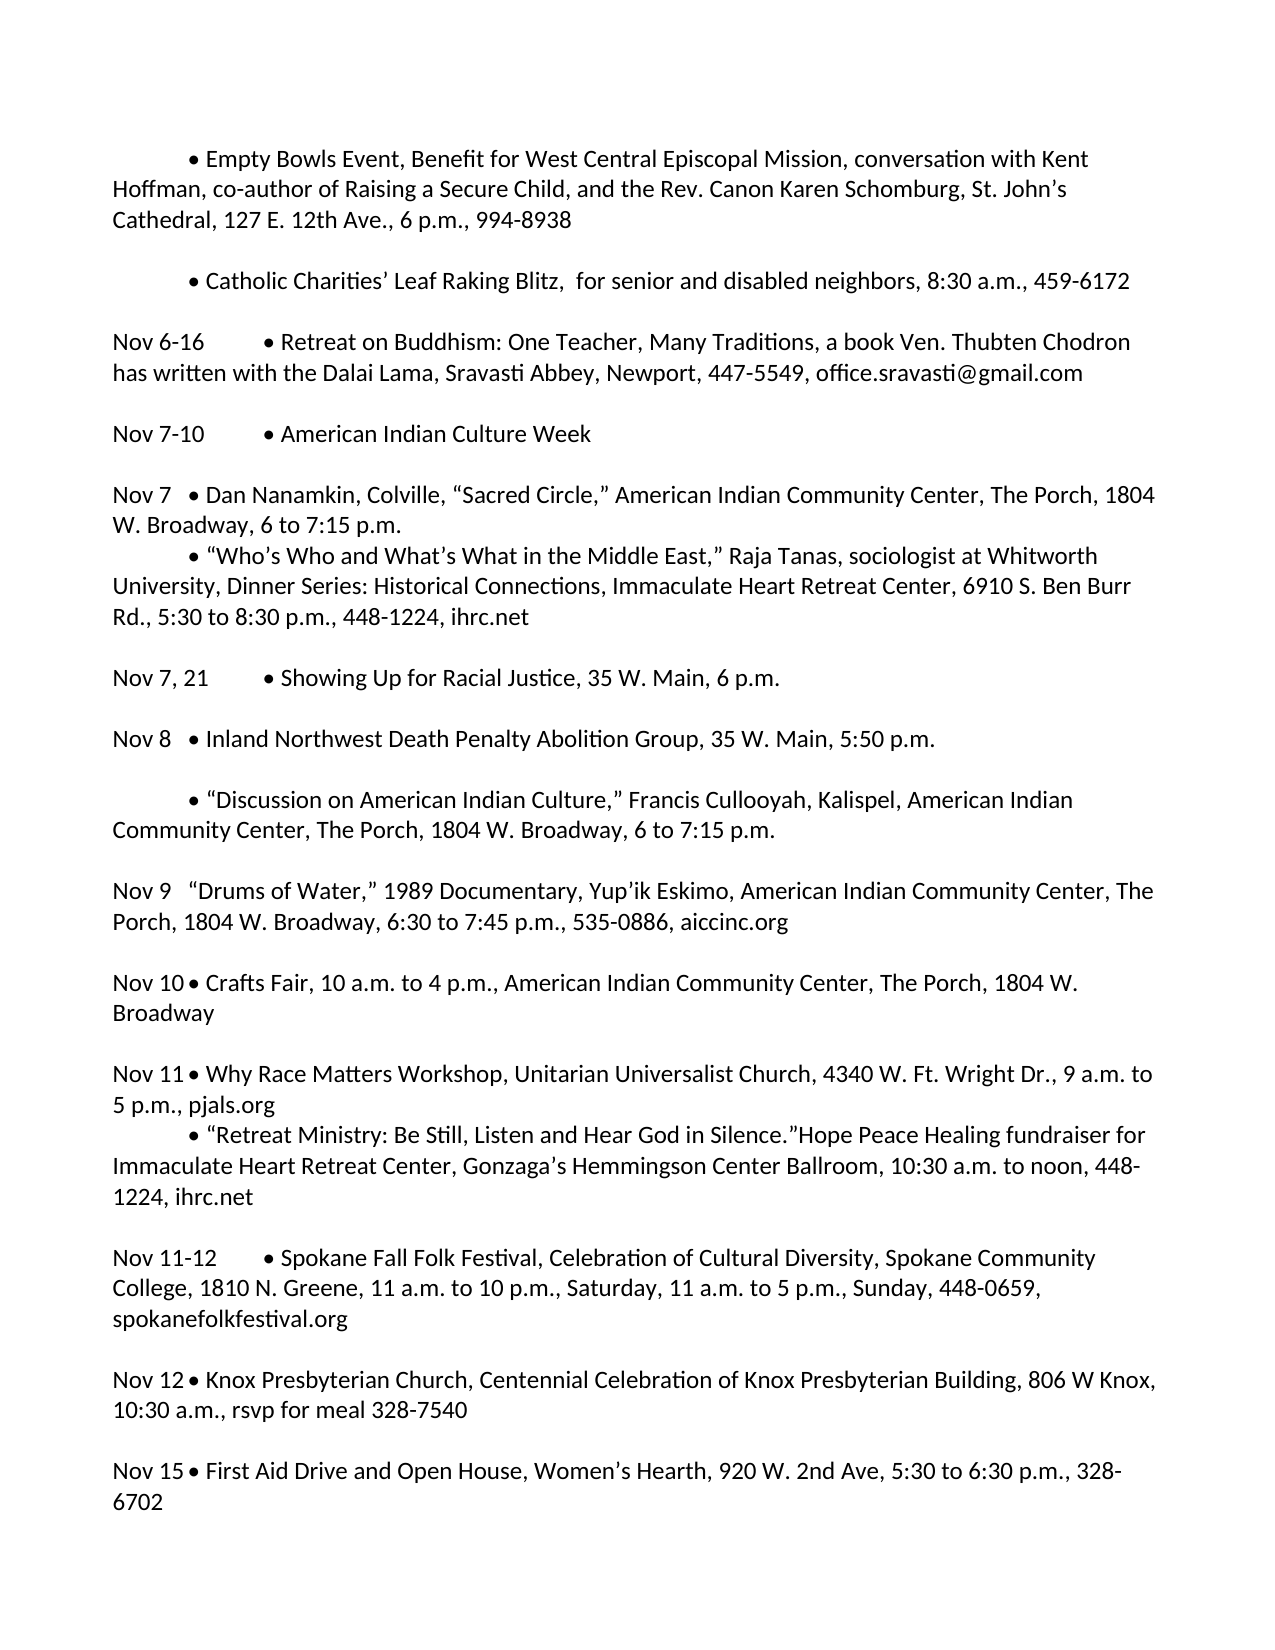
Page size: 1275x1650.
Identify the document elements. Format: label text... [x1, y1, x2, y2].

text • “Discussion on American Indian Culture,” Francis Cullooyah, Kalispel, American Indian Community Center, The Porch, 1804 W. Broadway, 6 to 7:15 p.m. [112, 784, 1162, 845]
text • “Who’s Who and What’s What in the Middle East,” Raja Tanas, sociologist at Whitworth University, Dinner Series: Historical Connections, Immaculate Heart Retreat Center, 6910 S. Ben Burr Rd., 5:30 to 8:30 p.m., 448-1224, ihrc.net [112, 540, 1162, 631]
text • Empty Bowls Event, Benefit for West Central Episcopal Mission, conversation with Kent Hoffman, co-author of Raising a Secure Child, and the Rev. Canon Karen Schomburg, St. John’s Cathedral, 127 E. 12th Ave., 6 p.m., 994-8938 [112, 143, 1162, 234]
text Nov 11-12 • Spokane Fall Folk Festival, Celebration of Cultural Diversity, Spokane Community College, 1810 N. Greene, 11 a.m. to 10 p.m., Saturday, 11 a.m. to 5 p.m., Sunday, 448-0659, spokanefolkfestival.org [112, 1242, 1162, 1333]
text Nov 10 • Crafts Fair, 10 a.m. to 4 p.m., American Indian Community Center, The Porch, 1804 W. Broadway [112, 967, 1162, 1028]
text Nov 7 • Dan Nanamkin, Colville, “Sacred Circle,” American Indian Community Center, The Porch, 1804 W. Broadway, 6 to 7:15 p.m. [112, 479, 1162, 540]
text Nov 15 • First Aid Drive and Open House, Women’s Hearth, 920 W. 2nd Ave, 5:30 to 6:30 p.m., 328-6702 [112, 1455, 1162, 1516]
text Nov 7, 21 • Showing Up for Racial Justice, 35 W. Main, 6 p.m. [112, 662, 1162, 692]
text Nov 6-16 • Retreat on Buddhism: One Teacher, Many Traditions, a book Ven. Thubten Chodron has written with the Dalai Lama, Sravasti Abbey, Newport, 447-5549, office.sravasti@gmail.com [112, 326, 1162, 387]
text Nov 8 • Inland Northwest Death Penalty Abolition Group, 35 W. Main, 5:50 p.m. [112, 723, 1162, 753]
text Nov 12 • Knox Presbyterian Church, Centennial Celebration of Knox Presbyterian Building, 806 W Knox, 10:30 a.m., rsvp for meal 328-7540 [112, 1364, 1162, 1425]
text • Catholic Charities’ Leaf Raking Blitz, for senior and disabled neighbors, 8:30 a.m., 459-6172 [112, 265, 1162, 296]
text Nov 9 “Drums of Water,” 1989 Documentary, Yup’ik Eskimo, American Indian Community Center, The Porch, 1804 W. Broadway, 6:30 to 7:45 p.m., 535-0886, aiccinc.org [112, 876, 1162, 937]
text Nov 11 • Why Race Matters Workshop, Unitarian Universalist Church, 4340 W. Ft. Wright Dr., 9 a.m. to 5 p.m., pjals.org [112, 1059, 1162, 1120]
text • “Retreat Ministry: Be Still, Listen and Hear God in Silence.”Hope Peace Healing fundraiser for Immaculate Heart Retreat Center, Gonzaga’s Hemmingson Center Ballroom, 10:30 a.m. to noon, 448-1224, ihrc.net [112, 1120, 1162, 1211]
text Nov 7-10 • American Indian Culture Week [112, 418, 1162, 448]
